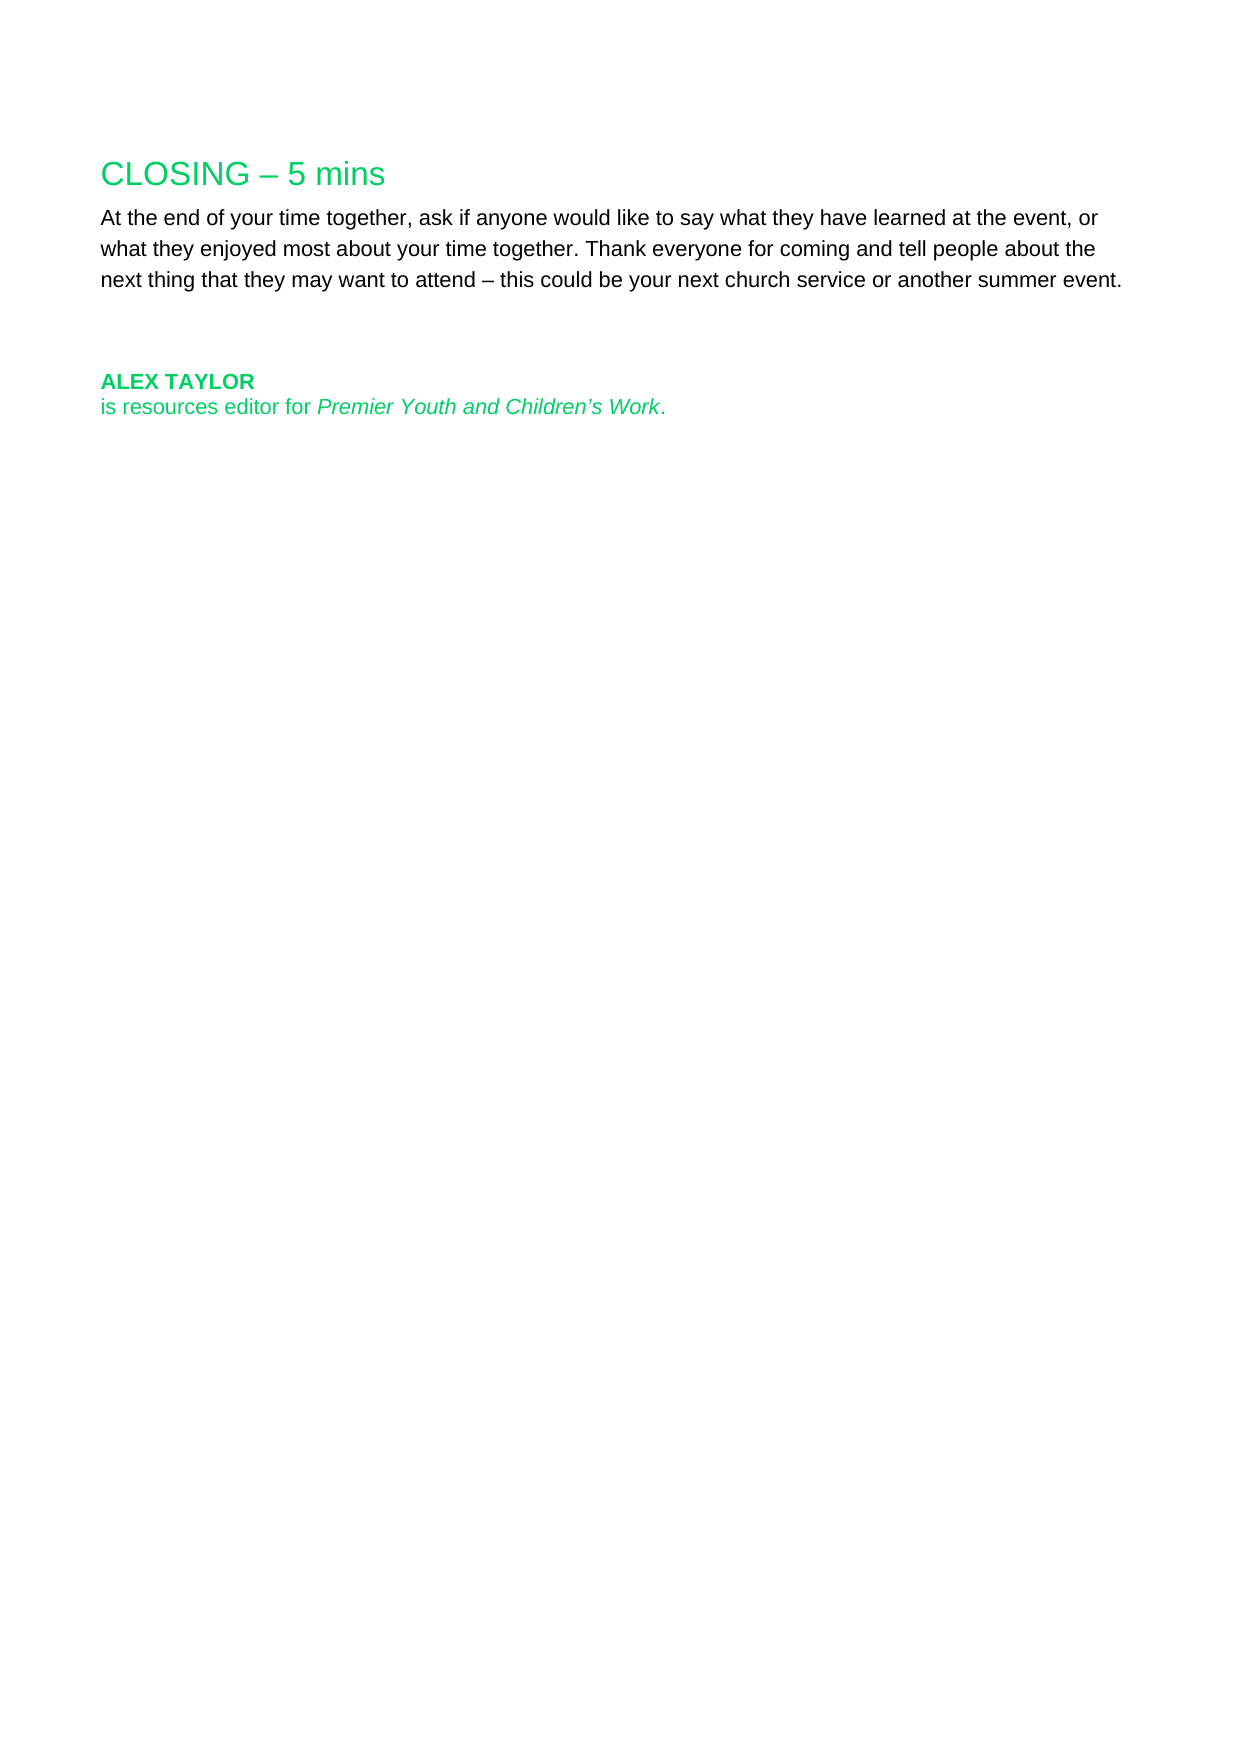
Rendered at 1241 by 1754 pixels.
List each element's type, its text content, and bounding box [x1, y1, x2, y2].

text is resources editor for Premier Youth and Children’s Work. [100, 394, 1140, 419]
text At the end of your time together, ask if anyone would like to say what they have learned at the event, or what they enjoyed most about your time together. Thank everyone for coming and tell people about the next thing that they may want to attend – this could be your next church service or another summer event. [100, 200, 1140, 294]
subtitle CLOSING – 5 mins [100, 153, 1140, 192]
text ALEX TAYLOR [100, 369, 1140, 394]
